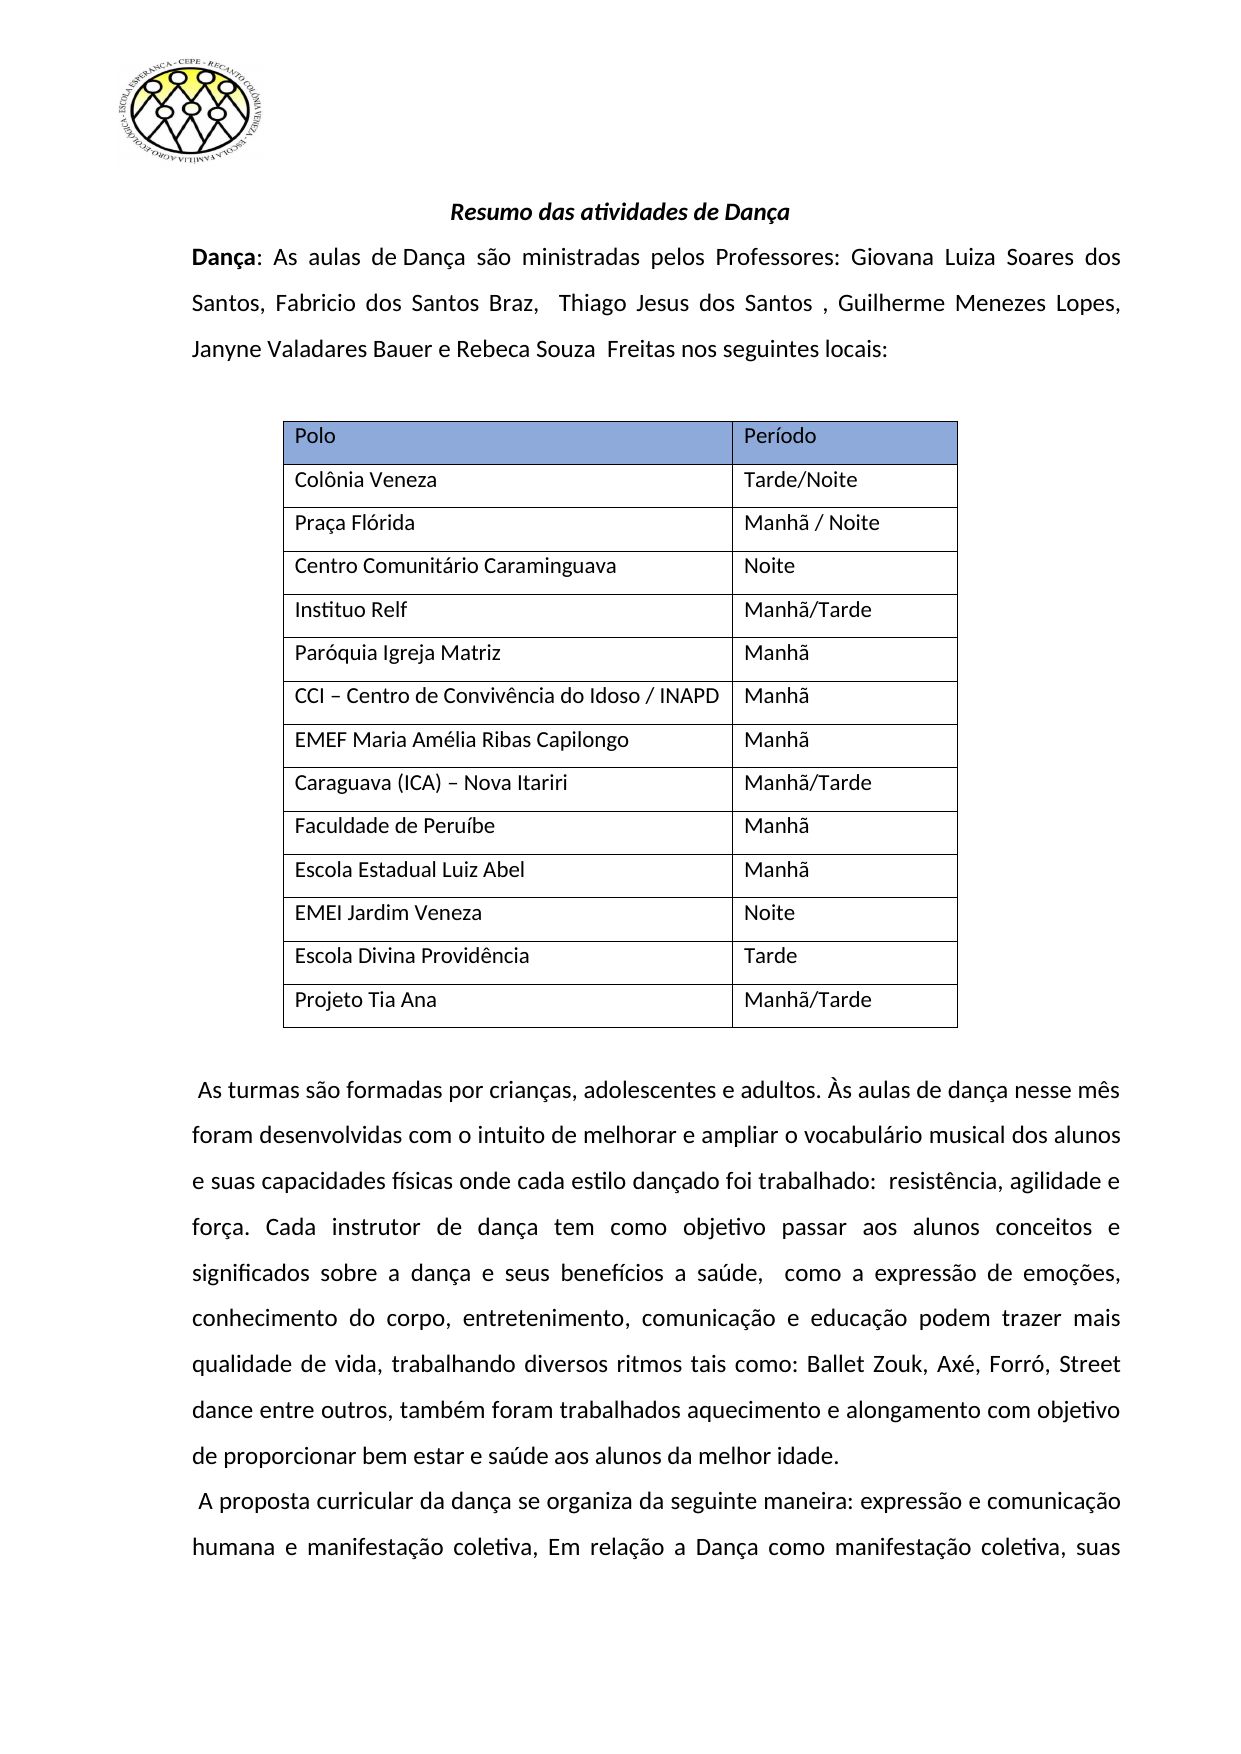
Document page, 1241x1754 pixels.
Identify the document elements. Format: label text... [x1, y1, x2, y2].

table_cell Manhã [733, 855, 957, 897]
table_cell Paróquia Igreja Matriz [284, 638, 732, 681]
table_cell Projeto Tia Ana [284, 985, 732, 1027]
table_cell Manhã/Tarde [733, 768, 957, 811]
table_cell Escola Divina Providência [284, 942, 732, 984]
table_cell Manhã [733, 638, 957, 681]
table_cell Manhã / Noite [733, 508, 957, 551]
text Resumo das atividades de Dança [118, 196, 1122, 226]
table_cell Manhã [733, 725, 957, 767]
table_cell Tarde/Noite [733, 465, 957, 507]
table_cell Noite [733, 898, 957, 941]
table_cell Escola Estadual Luiz Abel [284, 855, 732, 897]
table_header Período [733, 422, 957, 464]
table_cell EMEF Maria Amélia Ribas Capilongo [284, 725, 732, 767]
table_cell Praça Flórida [284, 508, 732, 551]
table_cell Centro Comunitário Caraminguava [284, 552, 732, 594]
table_cell Manhã [733, 812, 957, 854]
table_cell CCI – Centro de Convivência do Idoso / INAPD [284, 682, 732, 724]
text As turmas são formadas por crianças, adolescentes e adultos. Às aulas de dança nesse mês foram desenvolvidas com o intuito de melhorar e ampliar o vocabulário musical dos alunos e suas capacidades físicas onde cada estilo dançado foi trabalhado: resistência, agilidade e força. Cada instrutor de dança tem como objetivo passar aos alunos conceitos e significados sobre a dança e seus benefícios a saúde, como a expressão de emoções, conhecimento do corpo, entretenimento, comunicação e educação podem trazer mais qualidade de vida, trabalhando diversos ritmos tais como: Ballet Zouk, Axé, Forró, Street dance entre outros, também foram trabalhados aquecimento e alongamento com objetivo de proporcionar bem estar e saúde aos alunos da melhor idade. [192, 1074, 1122, 1470]
text Dança: As aulas de Dança são ministradas pelos Professores: Giovana Luiza Soares dos Santos, Fabricio dos Santos Braz, Thiago Jesus dos Santos , Guilherme Menezes Lopes, Janyne Valadares Bauer e Rebeca Souza Freitas nos seguintes locais: [192, 241, 1122, 363]
table_cell Caraguava (ICA) – Nova Itariri [284, 768, 732, 811]
table_cell Faculdade de Peruíbe [284, 812, 732, 854]
table_cell Manhã/Tarde [733, 985, 957, 1027]
picture [118, 57, 265, 167]
table_header Polo [284, 422, 732, 464]
table_cell Noite [733, 552, 957, 594]
table_cell Manhã [733, 682, 957, 724]
table_cell Instituo Relf [284, 595, 732, 637]
table_cell Tarde [733, 942, 957, 984]
table_cell Colônia Veneza [284, 465, 732, 507]
table_cell Manhã/Tarde [733, 595, 957, 637]
table_cell EMEI Jardim Veneza [284, 898, 732, 941]
